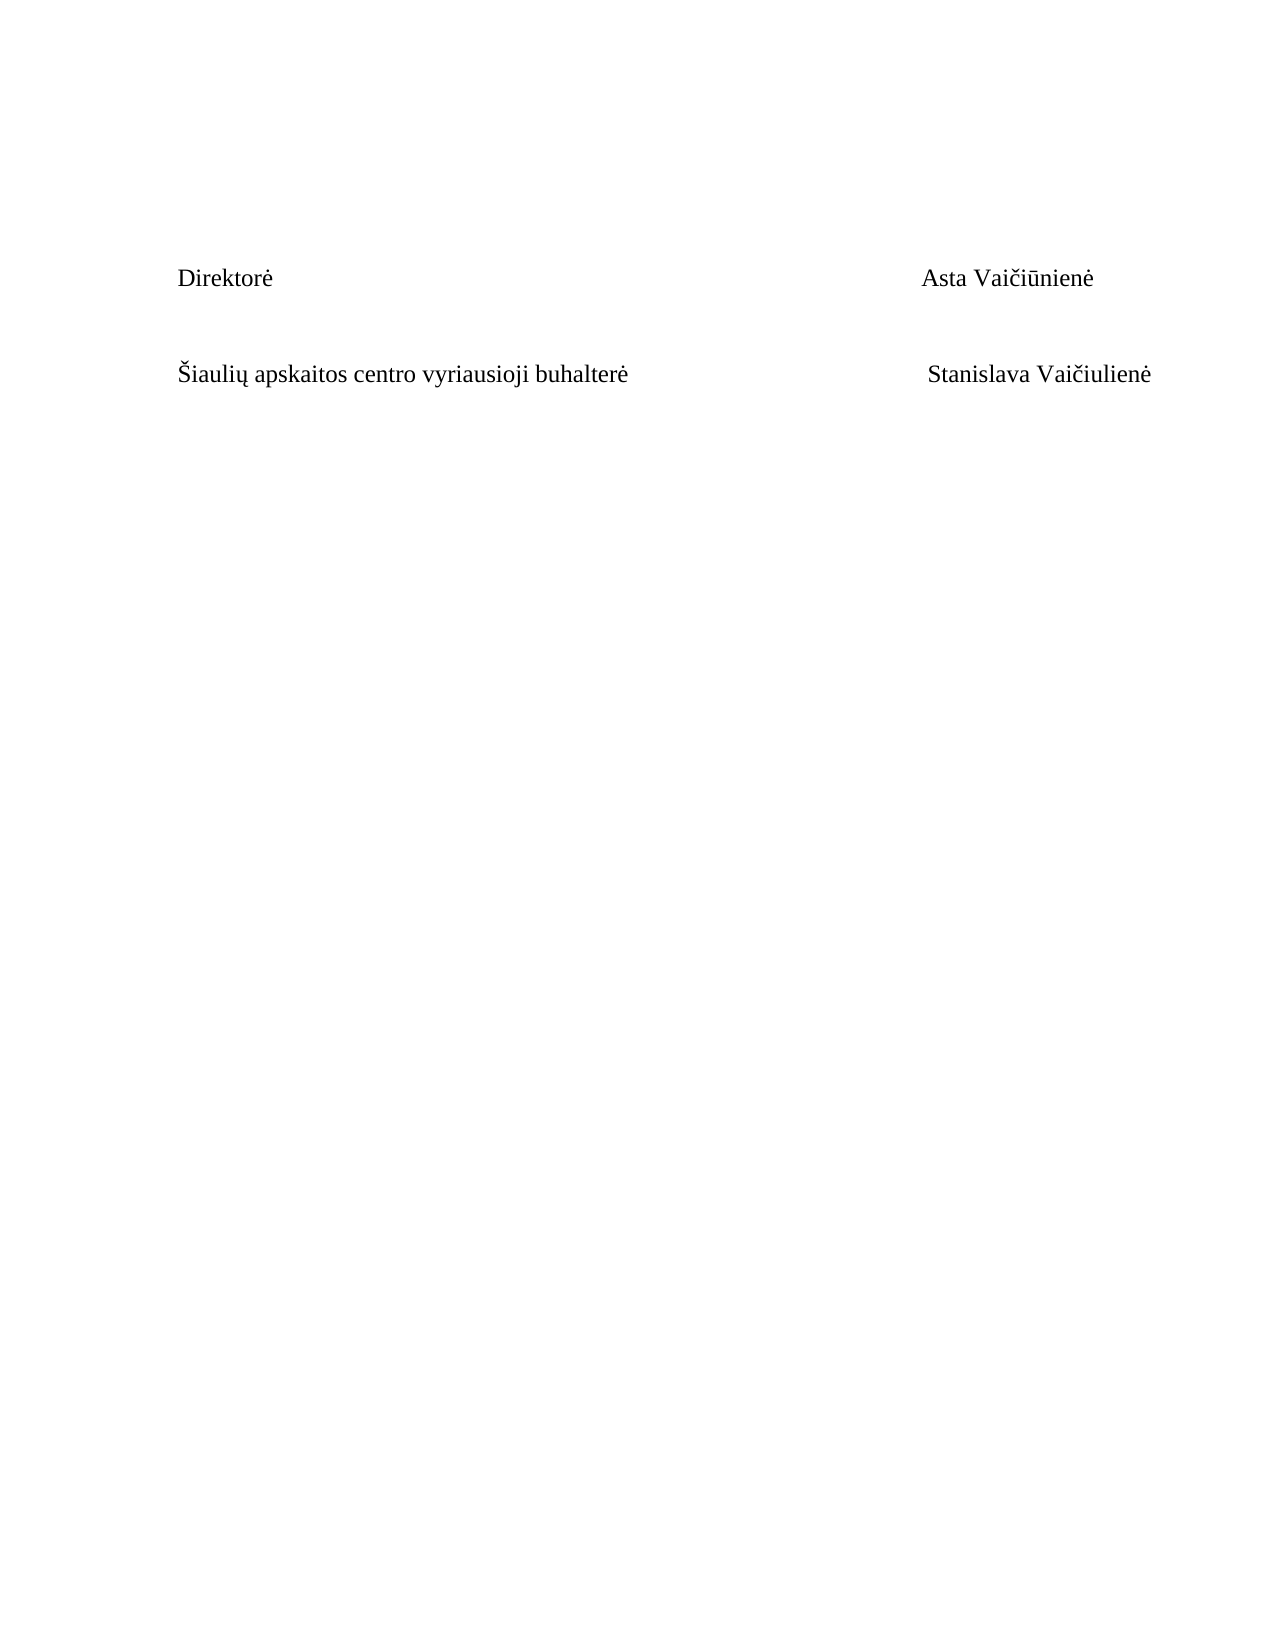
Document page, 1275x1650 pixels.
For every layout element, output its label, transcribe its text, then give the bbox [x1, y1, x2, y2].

text Šiaulių apskaitos centro vyriausioji buhalterė Stanislava Vaičiulienė [177, 359, 1216, 388]
text Direktorė Asta Vaičiūnienė [177, 263, 1216, 292]
